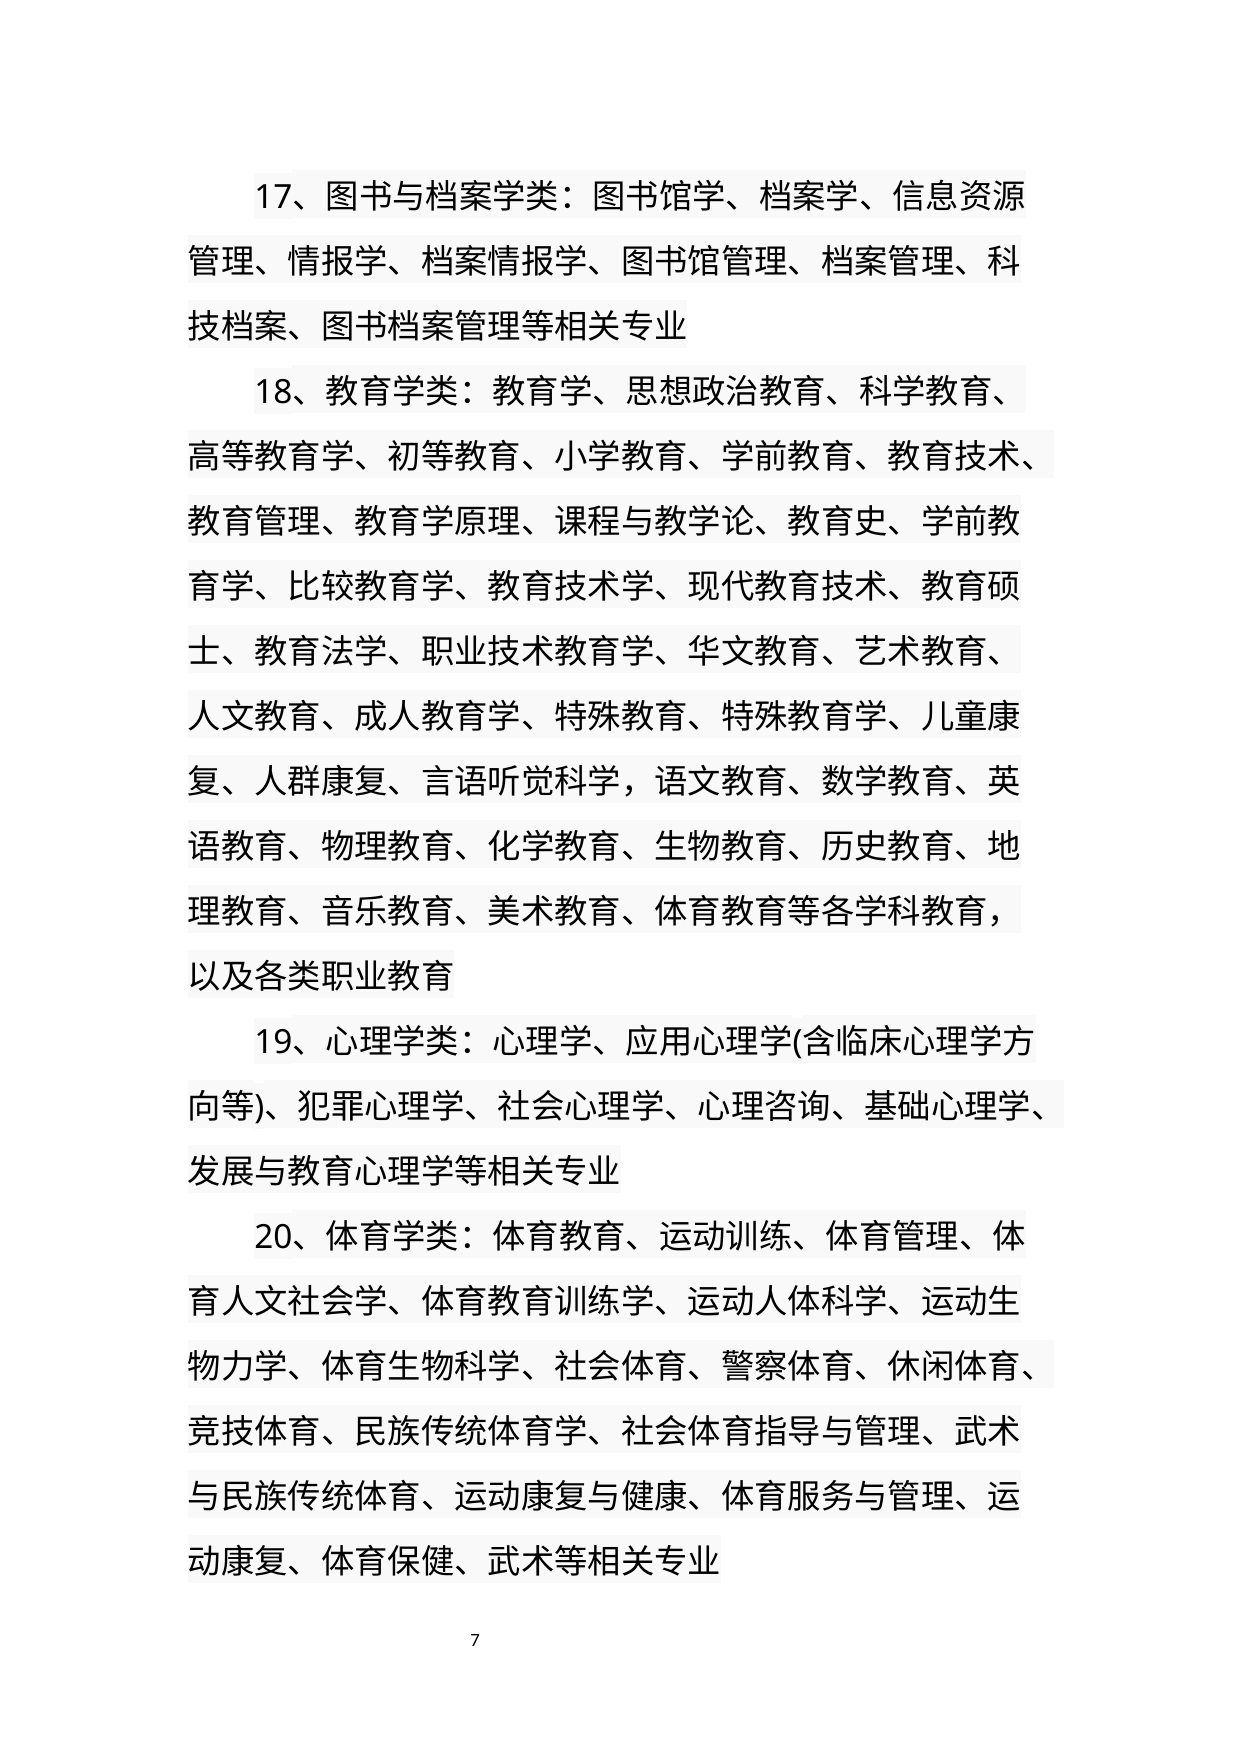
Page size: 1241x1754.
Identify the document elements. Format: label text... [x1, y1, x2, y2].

text 17、图书与档案学类：图书馆学、档案学、信息资源管理、情报学、档案情报学、图书馆管理、档案管理、科技档案、图书档案管理等相关专业 [187, 162, 1053, 357]
text 18、教育学类：教育学、思想政治教育、科学教育、高等教育学、初等教育、小学教育、学前教育、教育技术、教育管理、教育学原理、课程与教学论、教育史、学前教育学、比较教育学、教育技术学、现代教育技术、教育硕士、教育法学、职业技术教育学、华文教育、艺术教育、人文教育、成人教育学、特殊教育、特殊教育学、儿童康复、人群康复、言语听觉科学，语文教育、数学教育、英语教育、物理教育、化学教育、生物教育、历史教育、地理教育、音乐教育、美术教育、体育教育等各学科教育，以及各类职业教育 [187, 357, 1053, 1007]
text 20、体育学类：体育教育、运动训练、体育管理、体育人文社会学、体育教育训练学、运动人体科学、运动生物力学、体育生物科学、社会体育、警察体育、休闲体育、竞技体育、民族传统体育学、社会体育指导与管理、武术与民族传统体育、运动康复与健康、体育服务与管理、运动康复、体育保健、武术等相关专业 [187, 1202, 1053, 1592]
text 19、心理学类：心理学、应用心理学(含临床心理学方向等)、犯罪心理学、社会心理学、心理咨询、基础心理学、发展与教育心理学等相关专业 [187, 1007, 1053, 1202]
